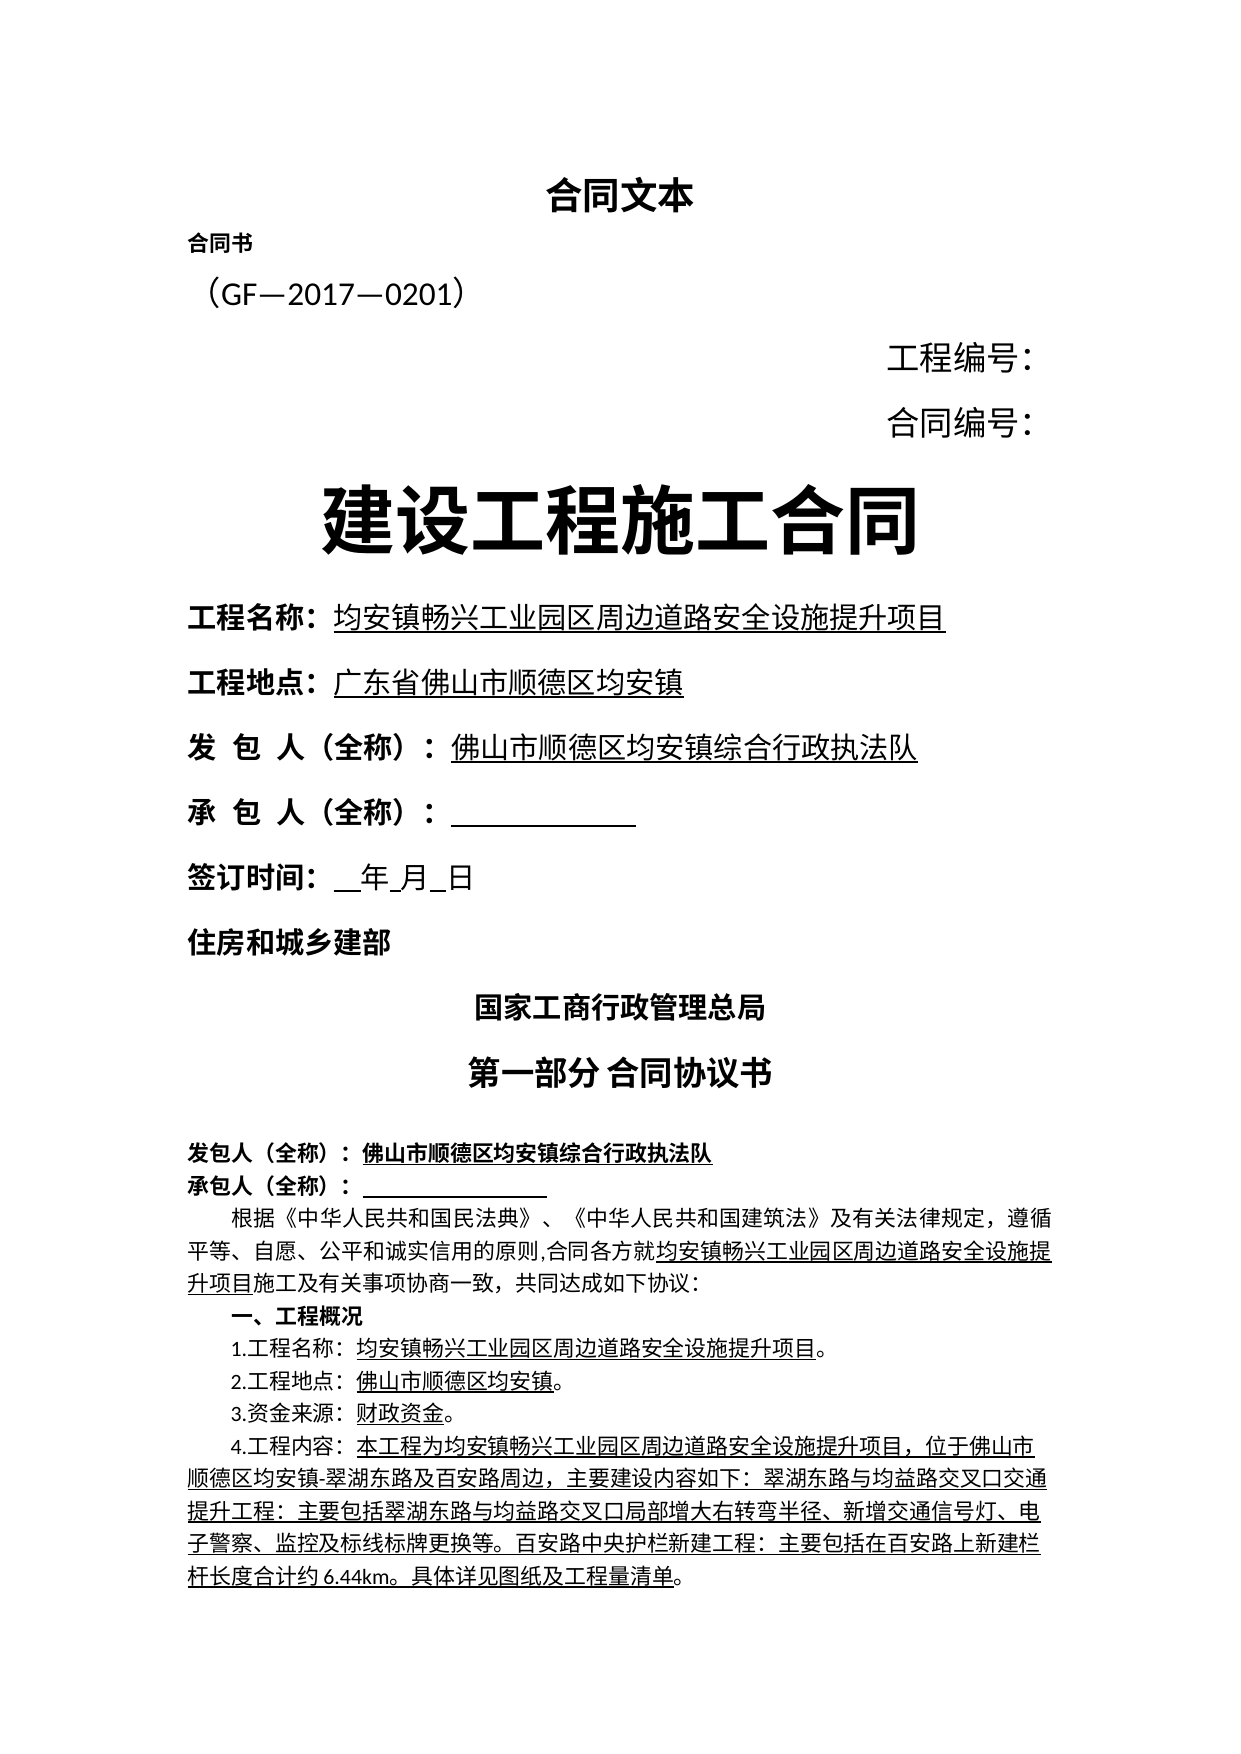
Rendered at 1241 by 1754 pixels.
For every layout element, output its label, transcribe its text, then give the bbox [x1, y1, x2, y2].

text 合同书 [187, 227, 1053, 259]
text 3.资金来源：财政资金。 [187, 1397, 1053, 1429]
text 4.工程内容：本工程为均安镇畅兴工业园区周边道路安全设施提升项目，位于佛山市顺德区均安镇-翠湖东路及百安路周边，主要建设内容如下：翠湖东路与均益路交叉口交通提升工程：主要包括翠湖东路与均益路交叉口局部增大右转弯半径、新增交通信号灯、电子警察、监控及标线标牌更换等。百安路中央护栏新建工程：主要包括在百安路上新建栏杆长度合计约6.44km。具体详见图纸及工程量清单。 [187, 1429, 1053, 1592]
text 住房和城乡建部 [187, 909, 1053, 974]
text 发 包 人（全称）：佛山市顺德区均安镇综合行政执法队 [187, 714, 1053, 779]
text 签订时间： 年 月 日 [187, 844, 1053, 909]
text 合同编号： [187, 389, 1053, 454]
text 发包人（全称）：佛山市顺德区均安镇综合行政执法队 [187, 1137, 1053, 1169]
text 合同文本 [187, 162, 1053, 227]
text 承包人（全称）： [187, 1169, 1053, 1202]
text 工程编号： [187, 324, 1053, 389]
text （GF—2017—0201） [187, 259, 1053, 324]
text 一、工程概况 [187, 1299, 1053, 1332]
text 第一部分 合同协议书 [187, 1039, 1053, 1104]
text 承 包 人（全称）： [187, 779, 1053, 844]
text 1.工程名称：均安镇畅兴工业园区周边道路安全设施提升项目。 [187, 1332, 1053, 1364]
text 建设工程施工合同 [187, 454, 1053, 584]
text 工程名称：均安镇畅兴工业园区周边道路安全设施提升项目 [187, 584, 1053, 649]
text 国家工商行政管理总局 [187, 974, 1053, 1039]
text 工程地点：广东省佛山市顺德区均安镇 [187, 649, 1053, 714]
text 根据《中华人民共和国民法典》、《中华人民共和国建筑法》及有关法律规定，遵循平等、自愿、公平和诚实信用的原则,合同各方就均安镇畅兴工业园区周边道路安全设施提升项目施工及有关事项协商一致，共同达成如下协议： [187, 1202, 1053, 1299]
text 2.工程地点：佛山市顺德区均安镇。 [187, 1364, 1053, 1397]
